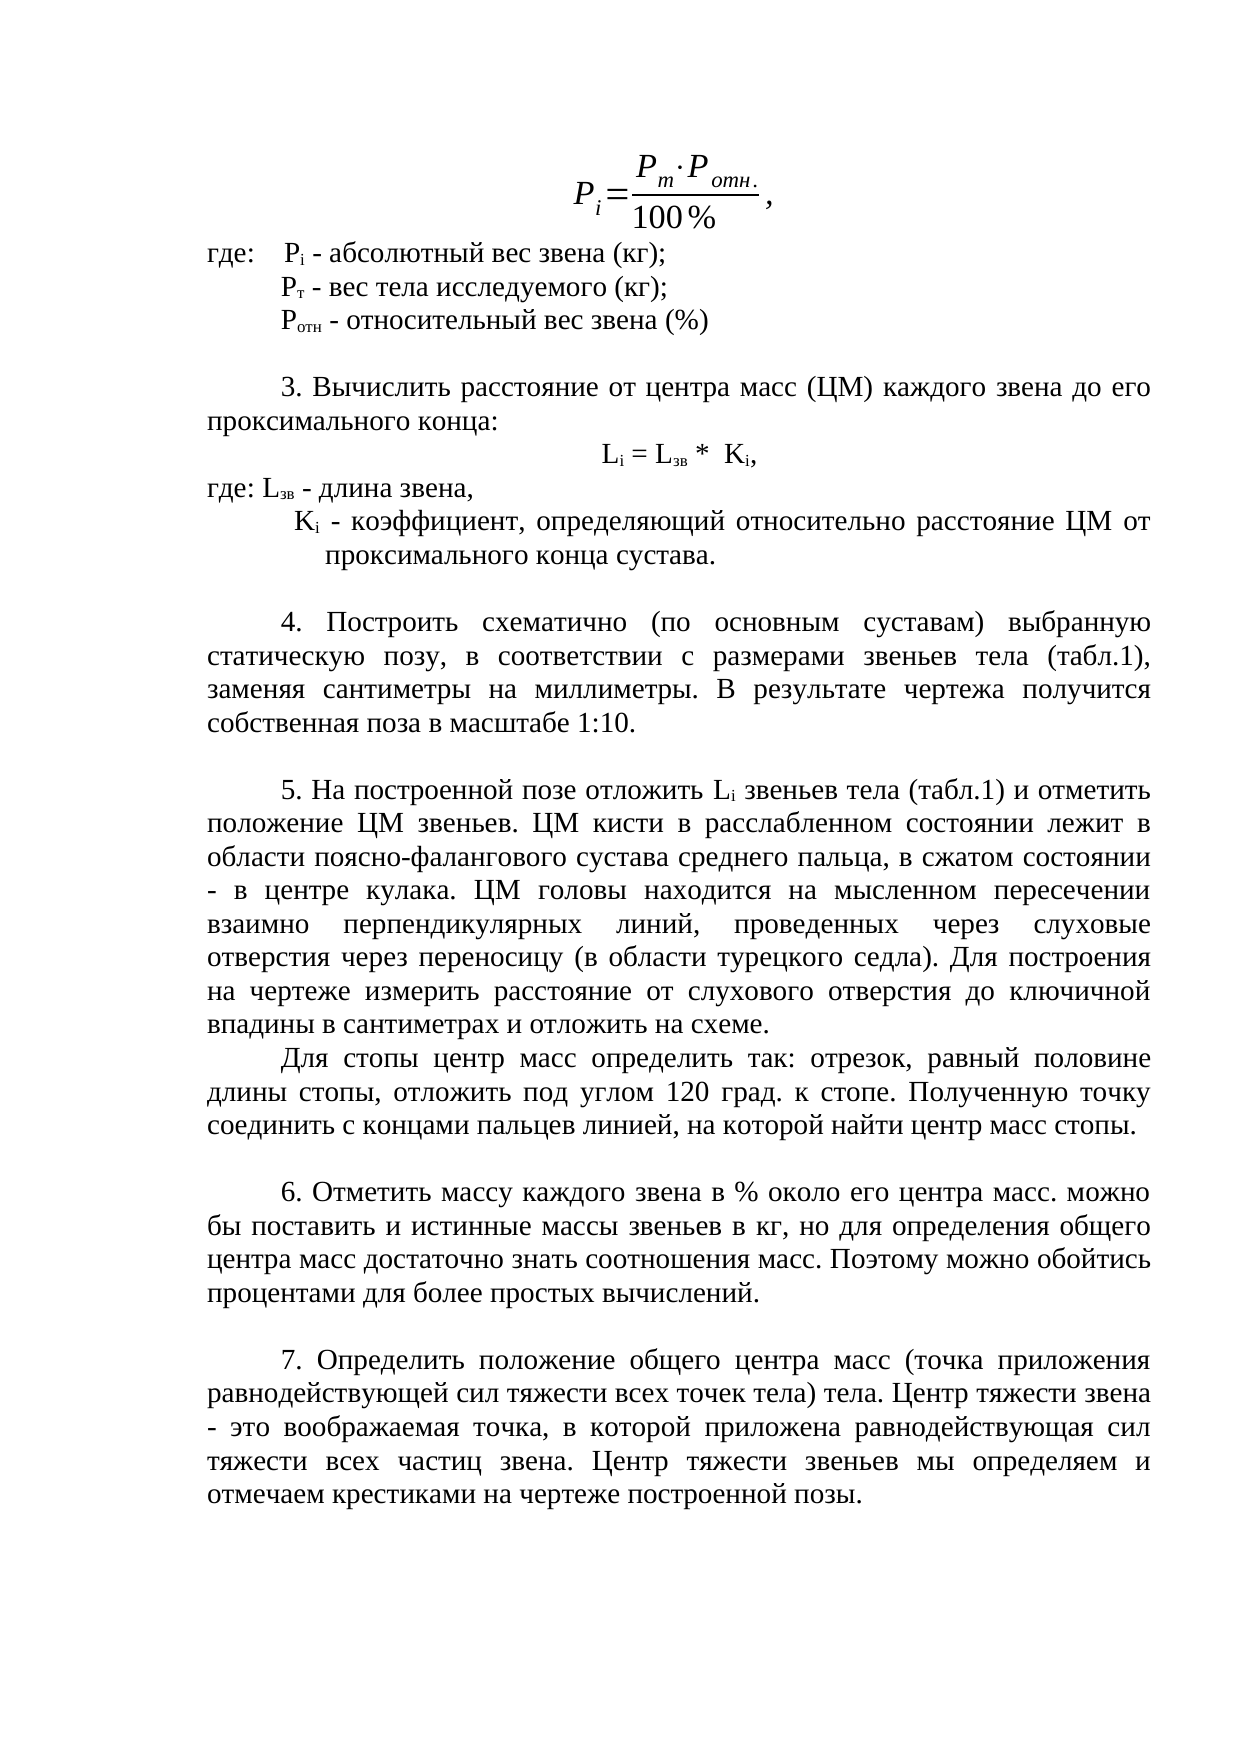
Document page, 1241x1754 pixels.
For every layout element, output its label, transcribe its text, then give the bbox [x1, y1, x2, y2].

text 4. Построить схематично (по основным суставам) выбранную статическую позу, в соответствии с размерами звеньев тела (табл.1), заменяя сантиметры на миллиметры. В результате чертежа получится собственная поза в масштабе 1:10. [207, 604, 1152, 738]
text Ротн - относительный вес звена (%) [207, 302, 1152, 336]
text 7. Определить положение общего центра масс (точка приложения равнодействующей сил тяжести всех точек тела) тела. Центр тяжести звена - это воображаемая точка, в которой приложена равнодействующая сил тяжести всех частиц звена. Центр тяжести звеньев мы определяем и отмечаем крестиками на чертеже построенной позы. [207, 1342, 1152, 1510]
text Ki - коэффициент, определяющий относительно расстояние ЦМ от проксимального конца сустава. [207, 503, 1152, 571]
text 5. На построенной позе отложить Li звеньев тела (табл.1) и отметить положение ЦМ звеньев. ЦМ кисти в расслабленном состоянии лежит в области поясно-фалангового сустава среднего пальца, в сжатом состоянии - в центре кулака. ЦМ головы находится на мысленном пересечении взаимно перпендикулярных линий, проведенных через слуховые отверстия через переносицу (в области турецкого седла). Для построения на чертеже измерить расстояние от слухового отверстия до ключичной впадины в сантиметрах и отложить на схеме. [207, 772, 1152, 1040]
text 3. Вычислить расстояние от центра масс (ЦМ) каждого звена до его проксимального конца: [207, 369, 1152, 436]
text 6. Отметить массу каждого звена в % около его центра масс. можно бы поставить и истинные массы звеньев в кг, но для определения общего центра масс достаточно знать соотношения масс. Поэтому можно обойтись процентами для более простых вычислений. [207, 1174, 1152, 1308]
text где: Pi - абсолютный вес звена (кг); [207, 235, 1152, 269]
text Li = Lзв * Ki, [207, 436, 1152, 470]
text Рт - вес тела исследуемого (кг); [207, 269, 1152, 302]
text где: Lзв - длина звена, [207, 470, 1152, 503]
text Для стопы центр масс определить так: отрезок, равный половине длины стопы, отложить под углом 120 град. к стопе. Полученную точку соединить с концами пальцев линией, на которой найти центр масс стопы. [207, 1040, 1152, 1141]
